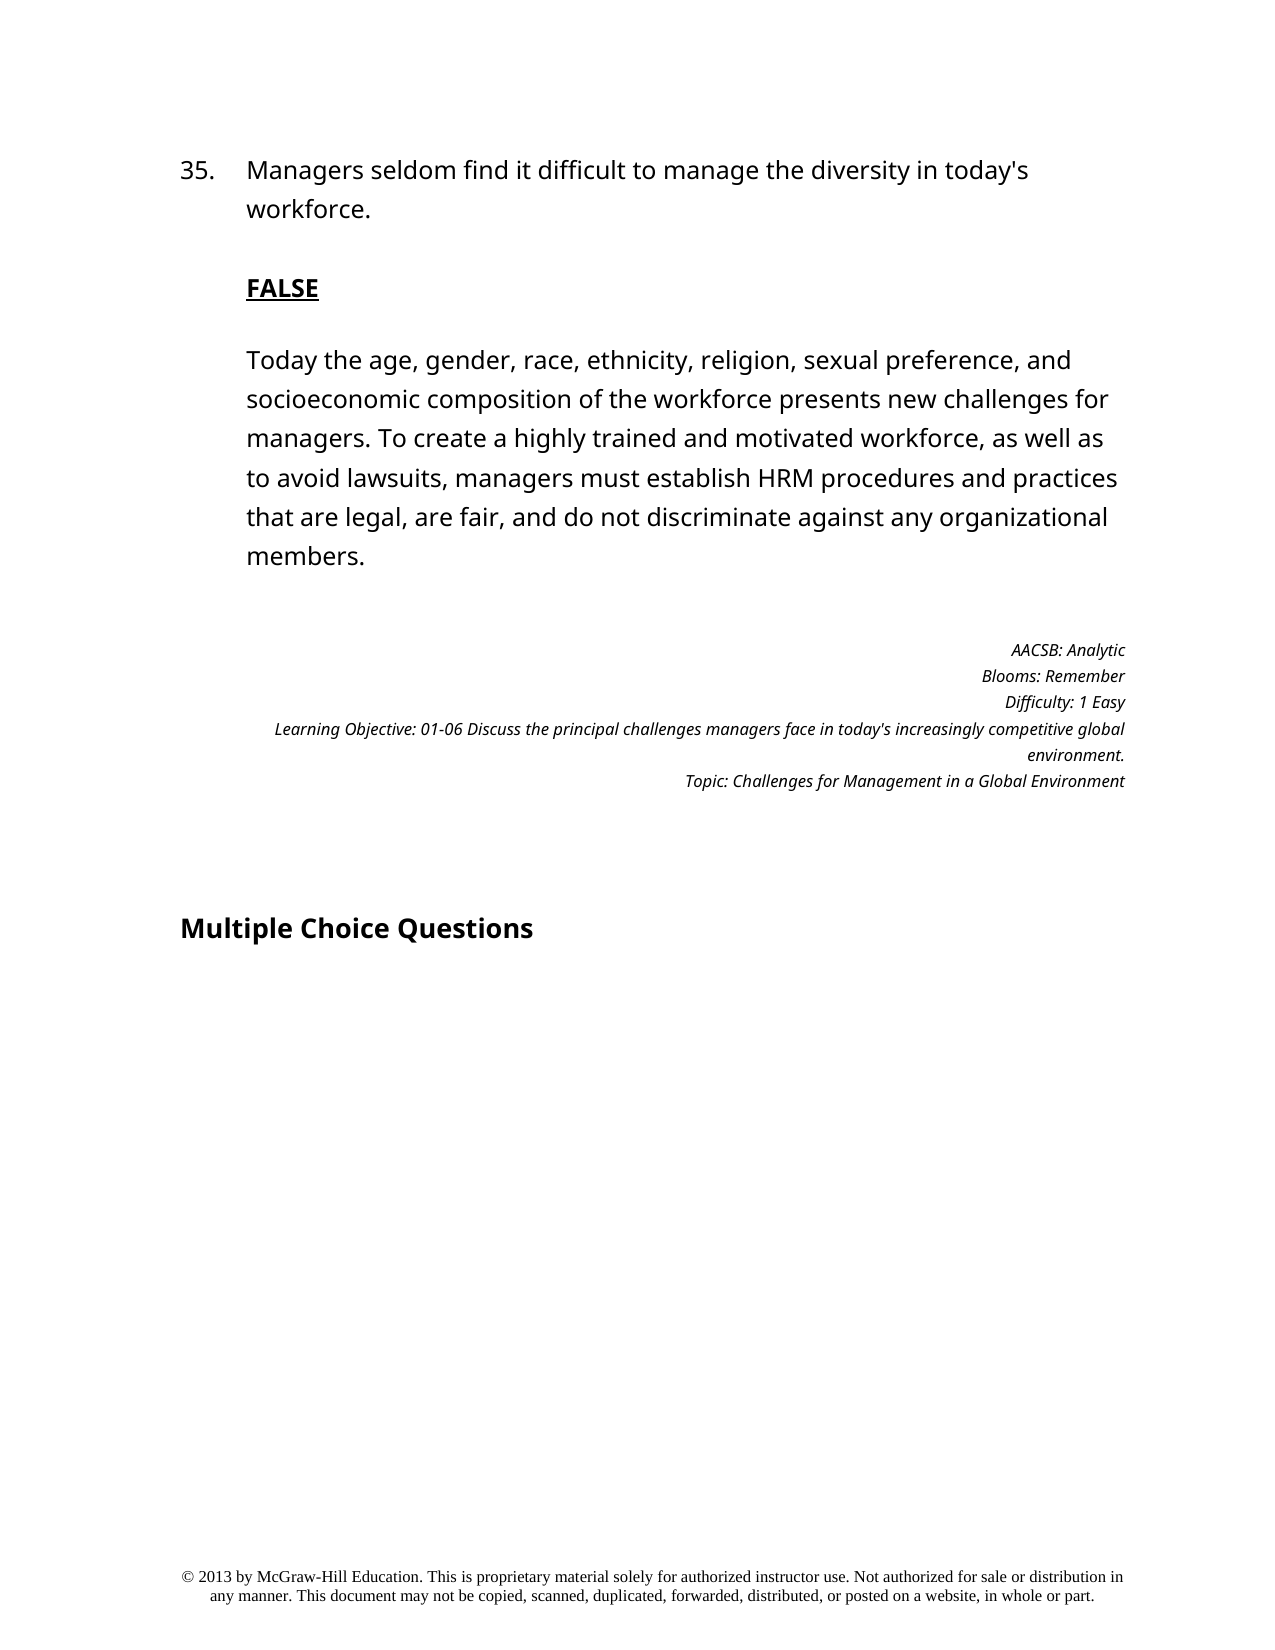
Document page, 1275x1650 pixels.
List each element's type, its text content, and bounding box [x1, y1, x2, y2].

table_header 35. [180, 153, 246, 610]
table_header Managers seldom find it difficult to manage the diversity in today's workforce. FALSE Today the age, gender, race, ethnicity, religion, sexual preference, and socioeconomic composition of the workforce presents new challenges for managers. To create a highly trained and motivated workforce, as well as to avoid lawsuits, managers must establish HRM procedures and practices that are legal, are fair, and do not discriminate against any organizational members. [246, 153, 1125, 610]
text Multiple Choice Questions [180, 882, 1125, 988]
table_header AACSB: Analytic Blooms: Remember Difficulty: 1 Easy Learning Objective: 01-06 Discuss the principal challenges managers face in today's increasingly competitive global environment. Topic: Challenges for Management in a Global Environment [180, 639, 1125, 828]
